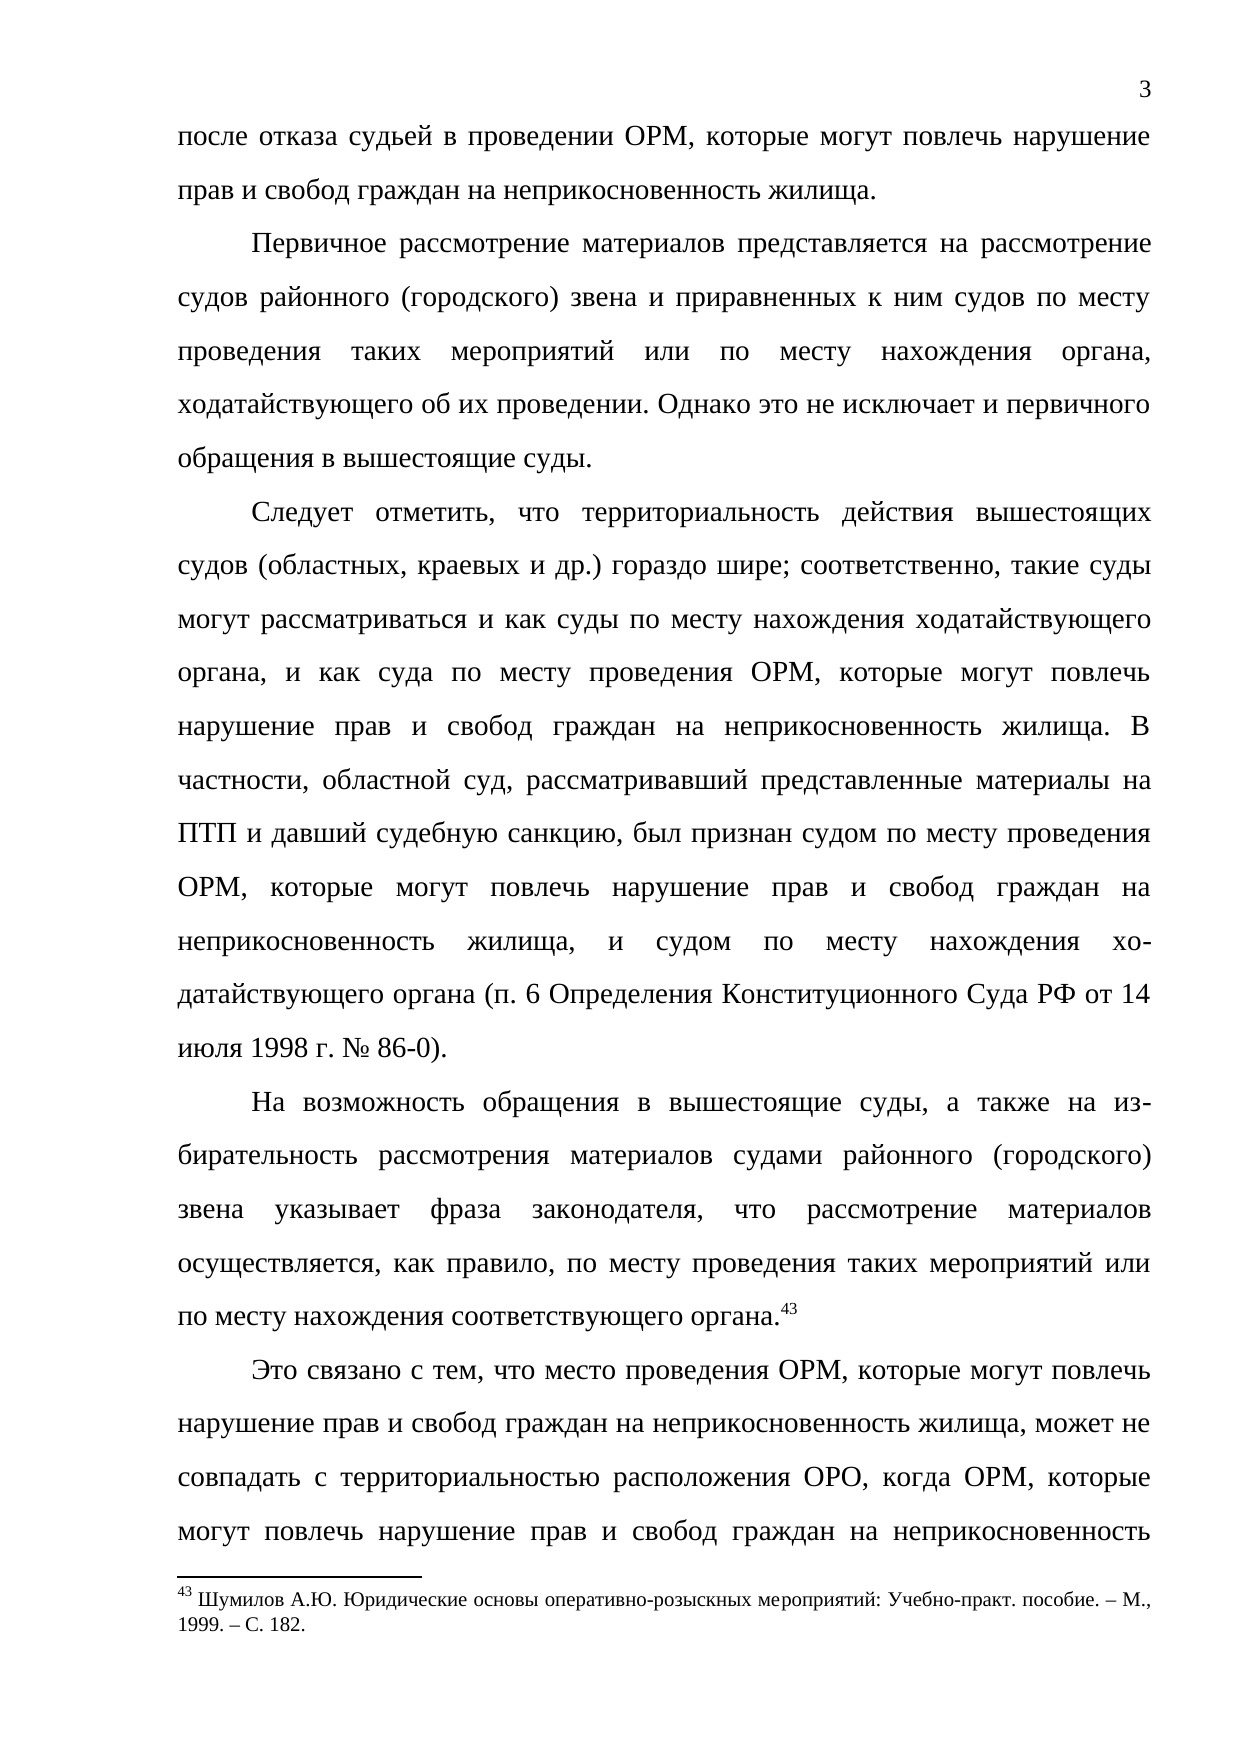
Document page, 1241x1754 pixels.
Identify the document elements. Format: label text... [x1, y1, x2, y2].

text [177, 118, 1152, 205]
text На возможность обращения в вышестоящие суды, а также на избирательность рассмотрения материалов судами районного (городского) звена указывает фраза законодателя, что рассмотрение материалов осуществляется, как правило, по месту проведения таких мероприятий или по месту нахождения соответствующего органа. [177, 1084, 1152, 1332]
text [177, 1352, 1152, 1546]
text Первичное рассмотрение материалов представляется на рассмотрение судов районного (городского) звена и приравненных к ним судов по месту проведения таких мероприятий или по месту нахождения органа, ходатайствующего об их проведении. Однако это не исключает и первичного обращения в вышестоящие суды. [177, 225, 1152, 473]
text Следует отметить, что территориальность действия вышестоящих судов (областных, краевых и др.) гораздо шире; соответственно, такие суды могут рассматриваться и как суды по месту нахождения ходатайствующего органа, и как суда по месту проведения ОРМ, которые могут повлечь нарушение прав и свобод граждан на неприкосновенность жилища. В частности, областной суд, рассматривавший представленные материалы на ПТП и давший судебную санкцию, был признан судом по месту проведения ОРМ, которые могут повлечь нарушение прав и свобод граждан на неприкосновенность жилища, и судом по месту нахождения ходатайствующего органа (п. 6 Определения Конституционного Суда РФ от 14 июля 1998 г. № 86-0). [177, 494, 1152, 1064]
